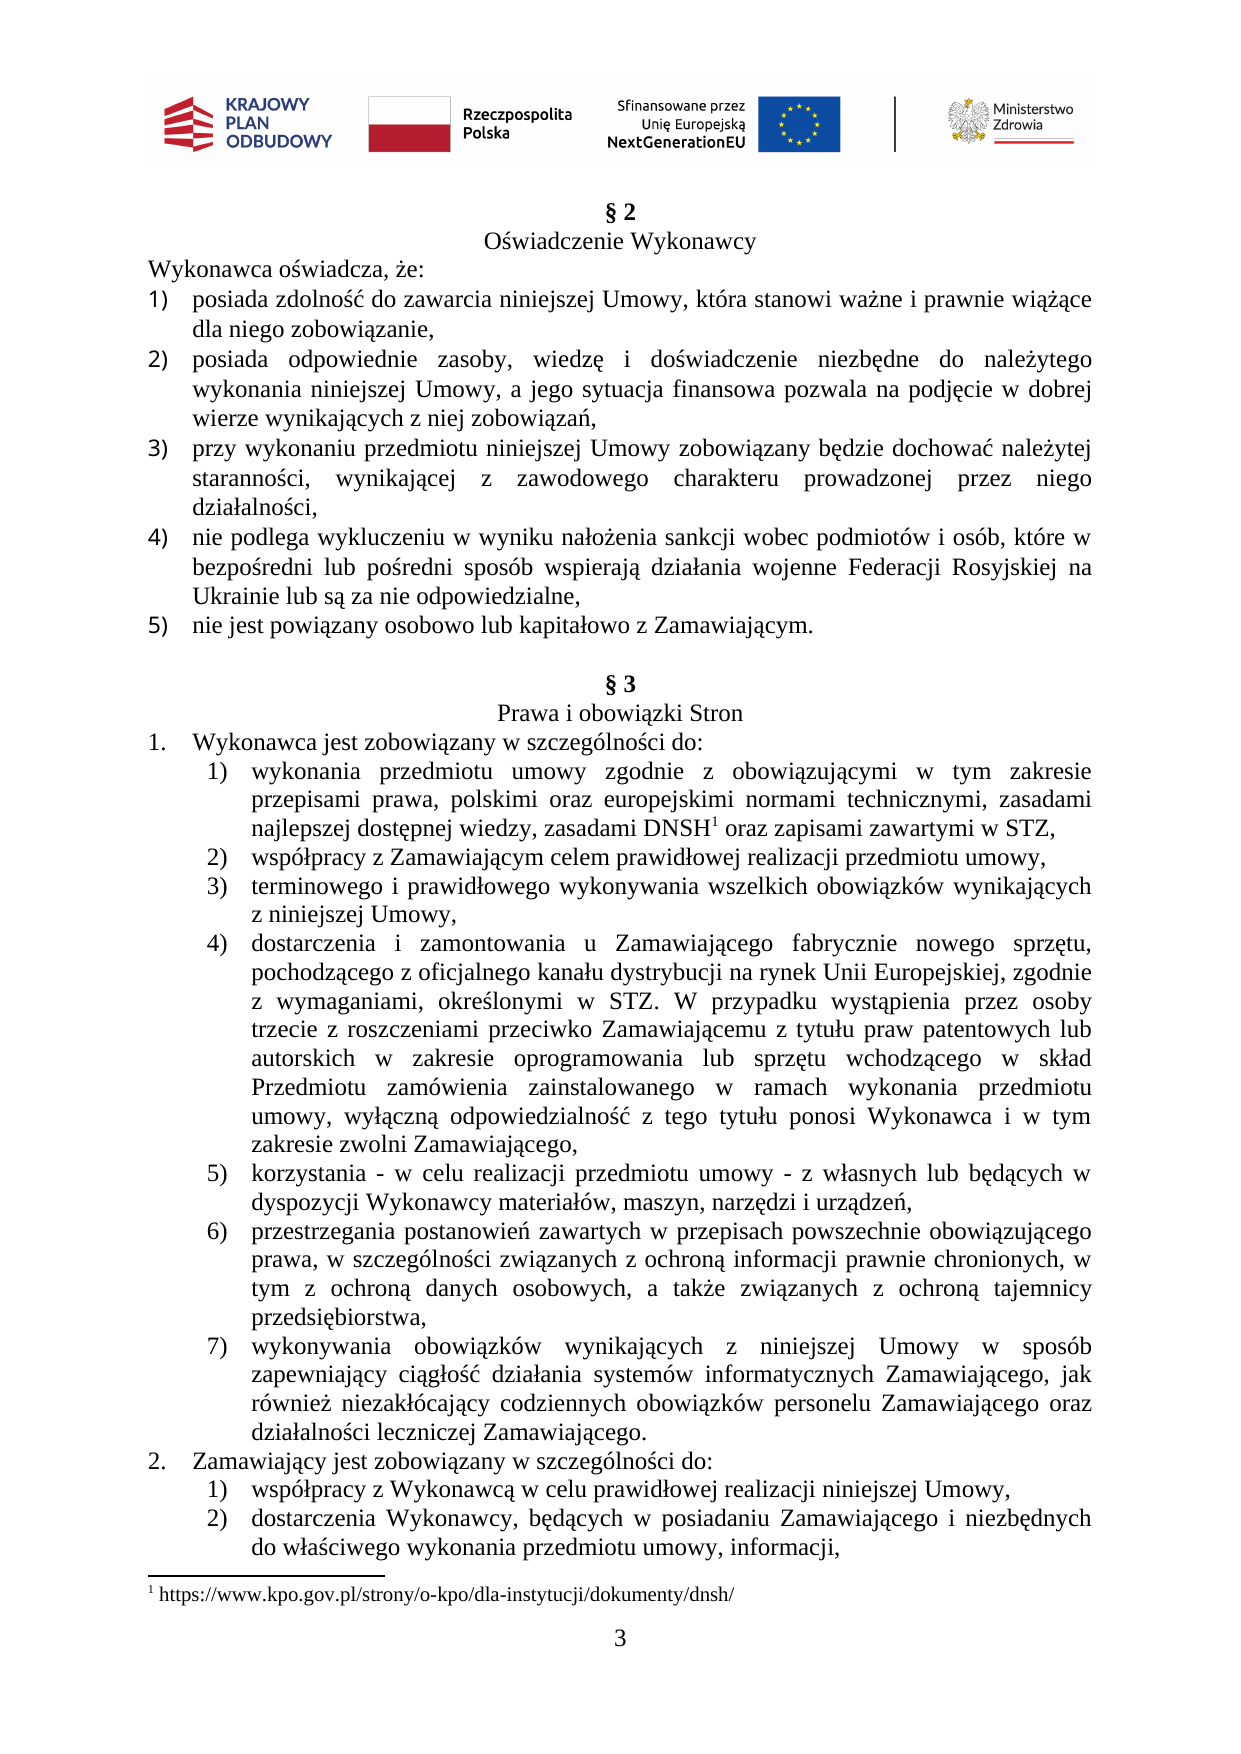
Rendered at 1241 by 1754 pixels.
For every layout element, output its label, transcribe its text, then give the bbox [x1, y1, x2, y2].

text § 2 [148, 197, 1093, 226]
list nie jest powiązany osobowo lub kapitałowo z Zamawiającym. [148, 609, 1093, 641]
list wykonania przedmiotu umowy zgodnie z obowiązującymi w tym zakresie przepisami prawa, polskimi oraz europejskimi normami technicznymi, zasadami najlepszej dostępnej wiedzy, zasadami DNSH oraz zapisami zawartymi w STZ, [207, 756, 1093, 842]
list korzystania - w celu realizacji przedmiotu umowy - z własnych lub będących w dyspozycji Wykonawcy materiałów, maszyn, narzędzi i urządzeń, [207, 1158, 1093, 1216]
list Zamawiający jest zobowiązany w szczególności do: [148, 1446, 1093, 1474]
text § 3 [148, 669, 1093, 698]
list nie podlega wykluczeniu w wyniku nałożenia sankcji wobec podmiotów i osób, które w bezpośredni lub pośredni sposób wspierają działania wojenne Federacji Rosyjskiej na Ukrainie lub są za nie odpowiedzialne, [148, 521, 1093, 609]
list wykonywania obowiązków wynikających z niniejszej Umowy w sposób zapewniający ciągłość działania systemów informatycznych Zamawiającego, jak również niezakłócający codziennych obowiązków personelu Zamawiającego oraz działalności leczniczej Zamawiającego. [207, 1331, 1093, 1446]
list dostarczenia i zamontowania u Zamawiającego fabrycznie nowego sprzętu, pochodzącego z oficjalnego kanału dystrybucji na rynek Unii Europejskiej, zgodnie z wymaganiami, określonymi w STZ. W przypadku wystąpienia przez osoby trzecie z roszczeniami przeciwko Zamawiającemu z tytułu praw patentowych lub autorskich w zakresie oprogramowania lub sprzętu wchodzącego w skład Przedmiotu zamówienia zainstalowanego w ramach wykonania przedmiotu umowy, wyłączną odpowiedzialność z tego tytułu ponosi Wykonawca i w tym zakresie zwolni Zamawiającego, [207, 928, 1093, 1158]
list posiada odpowiednie zasoby, wiedzę i doświadczenie niezbędne do należytego wykonania niniejszej Umowy, a jego sytuacja finansowa pozwala na podjęcie w dobrej wierze wynikających z niej zobowiązań, [148, 343, 1093, 432]
text Wykonawca oświadcza, że: [148, 254, 1093, 283]
list przestrzegania postanowień zawartych w przepisach powszechnie obowiązującego prawa, w szczególności związanych z ochroną informacji prawnie chronionych, w tym z ochroną danych osobowych, a także związanych z ochroną tajemnicy przedsiębiorstwa, [207, 1216, 1093, 1331]
text Prawa i obowiązki Stron [148, 698, 1093, 727]
list posiada zdolność do zawarcia niniejszej Umowy, która stanowi ważne i prawnie wiążące dla niego zobowiązanie, [148, 283, 1093, 343]
list Wykonawca jest zobowiązany w szczególności do: [148, 727, 1093, 756]
list dostarczenia Wykonawcy, będących w posiadaniu Zamawiającego i niezbędnych do właściwego wykonania przedmiotu umowy, informacji, [207, 1503, 1093, 1561]
list współpracy z Wykonawcą w celu prawidłowej realizacji niniejszej Umowy, [207, 1474, 1093, 1503]
list terminowego i prawidłowego wykonywania wszelkich obowiązków wynikających z niniejszej Umowy, [207, 871, 1093, 928]
list współpracy z Zamawiającym celem prawidłowej realizacji przedmiotu umowy, [207, 842, 1093, 871]
picture [147, 73, 1093, 169]
list przy wykonaniu przedmiotu niniejszej Umowy zobowiązany będzie dochować należytej staranności, wynikającej z zawodowego charakteru prowadzonej przez niego działalności, [148, 432, 1093, 521]
text Oświadczenie Wykonawcy [148, 226, 1093, 254]
